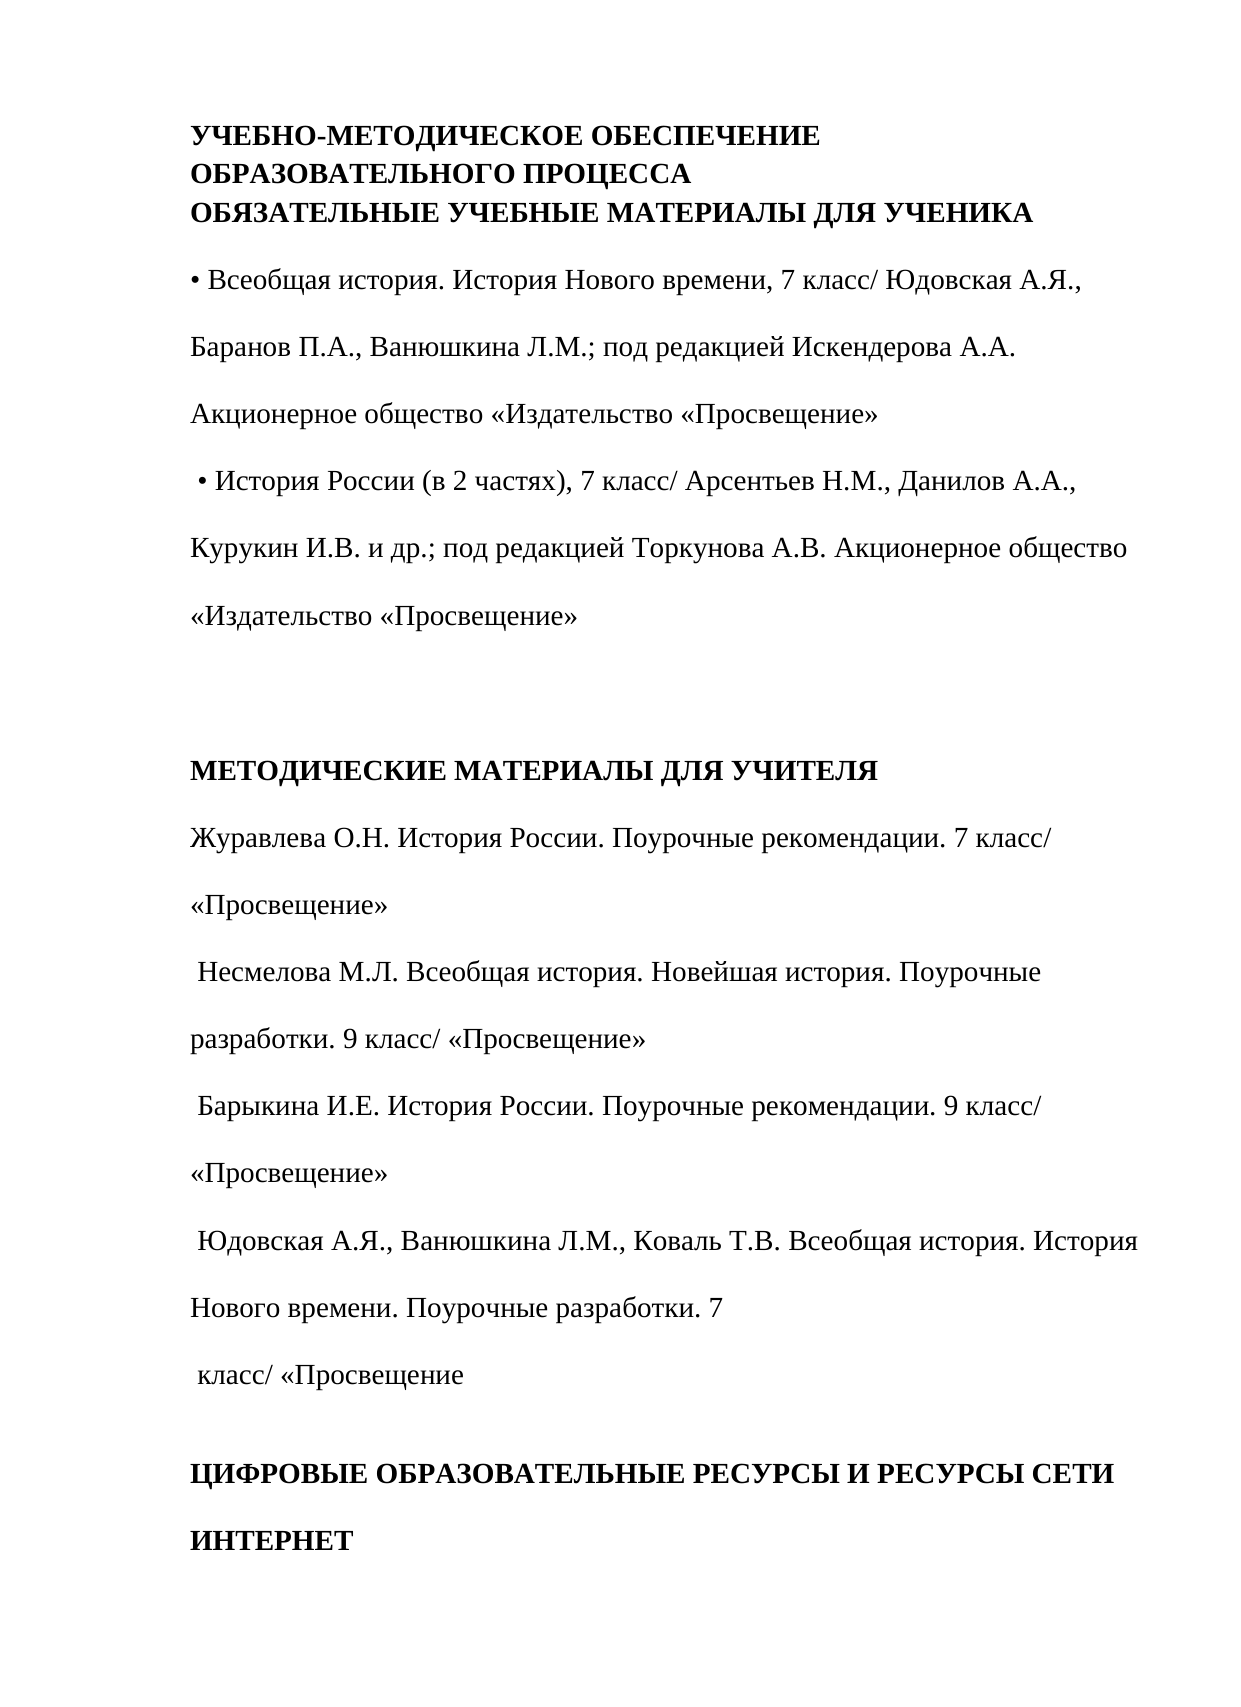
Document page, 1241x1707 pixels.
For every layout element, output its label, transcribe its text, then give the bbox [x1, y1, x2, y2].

text ОБЯЗАТЕЛЬНЫЕ УЧЕБНЫЕ МАТЕРИАЛЫ ДЛЯ УЧЕНИКА [190, 195, 1152, 229]
text • Всеобщая история. История Нового времени, 7 класс/ Юдовская А.Я., Баранов П.А., Ванюшкина Л.М.; под редакцией Искендерова А.А. Акционерное общество «Издательство «Просвещение» • История России (в 2 частях), 7 класс/ Арсентьев Н.М., Данилов А.А., Курукин И.В. и др.; под редакцией Торкунова А.В. Акционерное общество «Издательство «Просвещение» [190, 262, 1152, 631]
text Журавлева О.Н. История России. Поурочные рекомендации. 7 класс/ «Просвещение» Несмелова М.Л. Всеобщая история. Новейшая история. Поурочные разработки. 9 класс/ «Просвещение» Барыкина И.Е. История России. Поурочные рекомендации. 9 класс/ «Просвещение» Юдовская А.Я., Ванюшкина Л.М., Коваль Т.В. Всеобщая история. История Нового времени. Поурочные разработки. 7 класс/ «Просвещение [190, 820, 1152, 1390]
text УЧЕБНО-МЕТОДИЧЕСКОЕ ОБЕСПЕЧЕНИЕ ОБРАЗОВАТЕЛЬНОГО ПРОЦЕССА [190, 118, 1152, 190]
text ЦИФРОВЫЕ ОБРАЗОВАТЕЛЬНЫЕ РЕСУРСЫ И РЕСУРСЫ СЕТИ ИНТЕРНЕТ [190, 1456, 1152, 1557]
text МЕТОДИЧЕСКИЕ МАТЕРИАЛЫ ДЛЯ УЧИТЕЛЯ [190, 753, 1152, 787]
